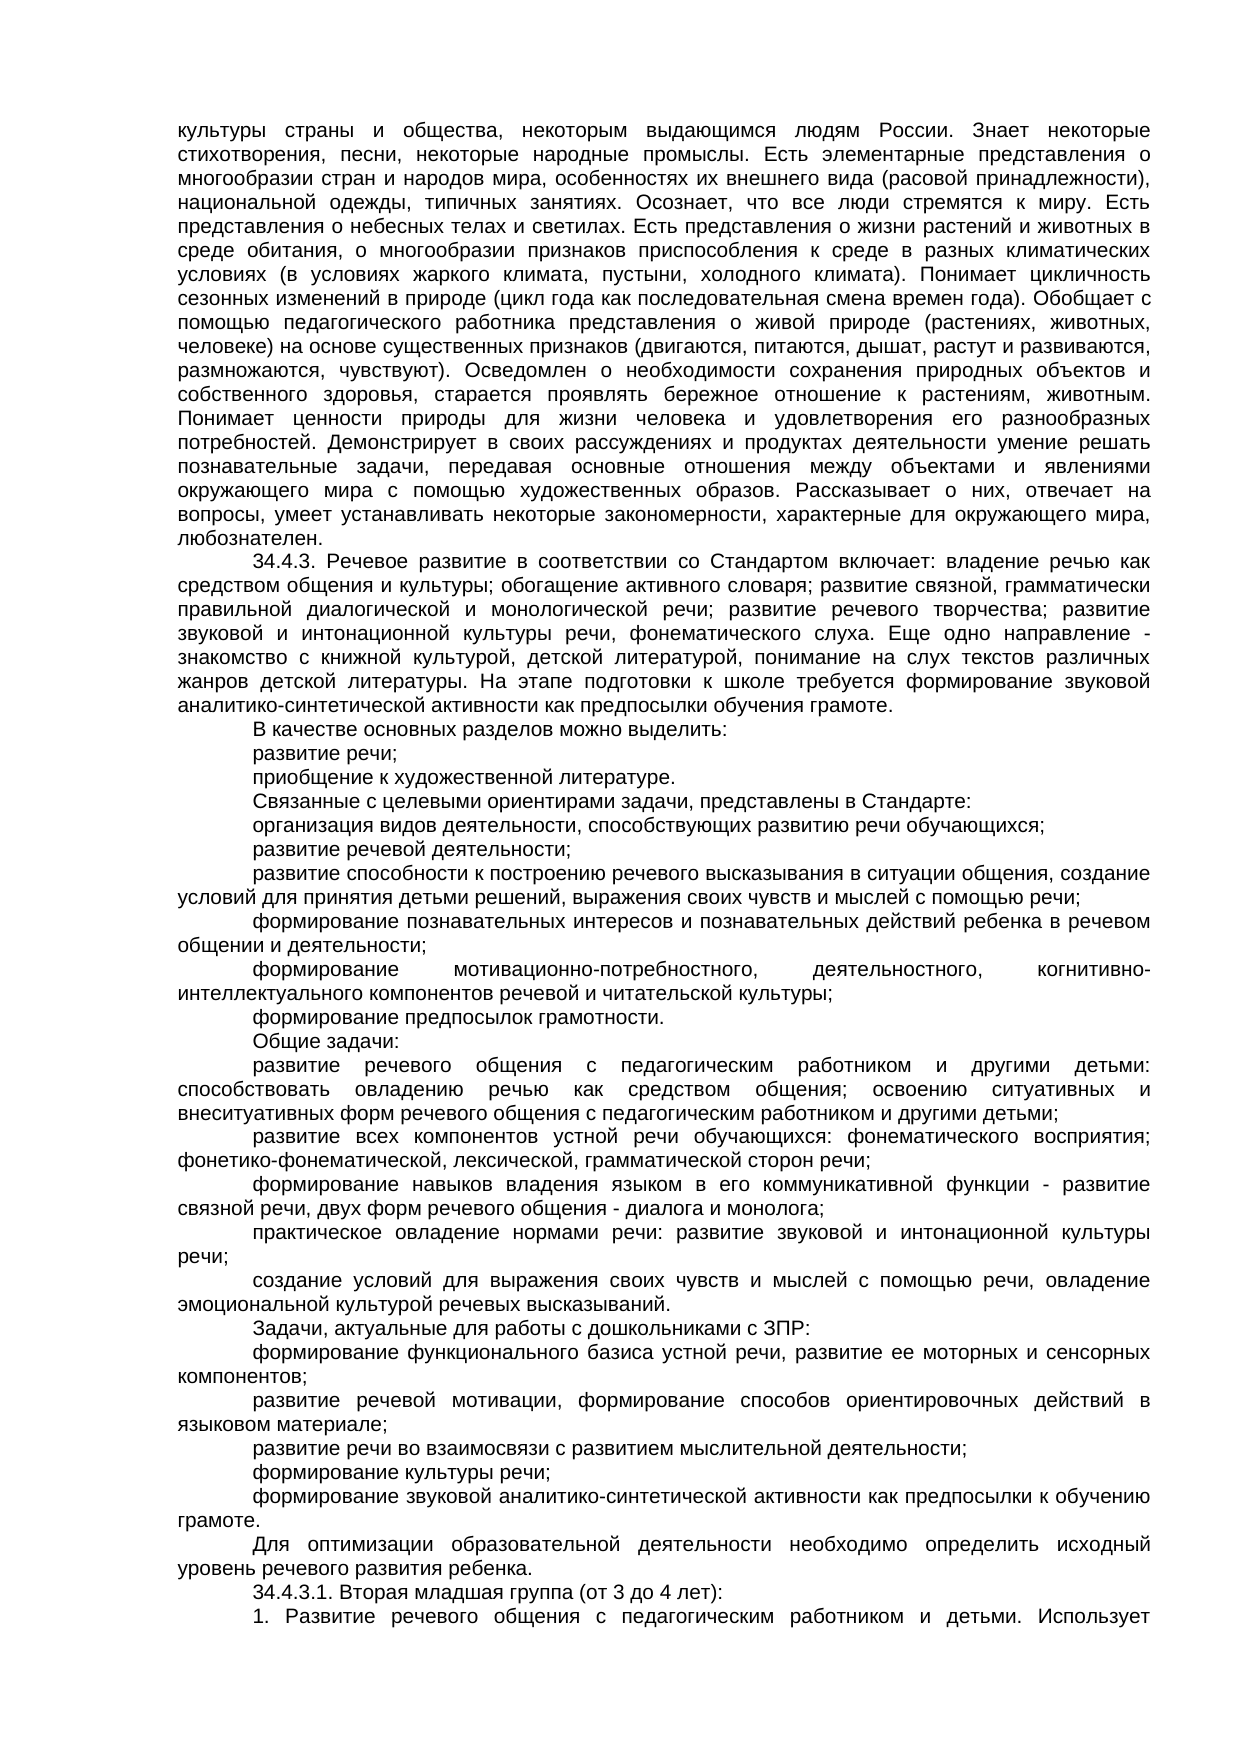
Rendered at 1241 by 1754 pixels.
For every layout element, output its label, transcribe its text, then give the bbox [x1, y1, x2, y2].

text формирование навыков владения языком в его коммуникативной функции - развитие связной речи, двух форм речевого общения - диалога и монолога; [177, 1172, 1152, 1220]
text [177, 1603, 1152, 1627]
text Общие задачи: [177, 1028, 1152, 1052]
text развитие речевой мотивации, формирование способов ориентировочных действий в языковом материале; [177, 1388, 1152, 1436]
text организация видов деятельности, способствующих развитию речи обучающихся; [177, 813, 1152, 837]
text В качестве основных разделов можно выделить: [177, 717, 1152, 741]
text развитие речевой деятельности; [177, 837, 1152, 861]
text Задачи, актуальные для работы с дошкольниками с ЗПР: [177, 1316, 1152, 1340]
text приобщение к художественной литературе. [177, 765, 1152, 789]
text формирование предпосылок грамотности. [177, 1004, 1152, 1028]
text развитие речевого общения с педагогическим работником и другими детьми: способствовать овладению речью как средством общения; освоению ситуативных и внеситуативных форм речевого общения с педагогическим работником и другими детьми; [177, 1052, 1152, 1124]
text 34.4.3. Речевое развитие в соответствии со Стандартом включает: владение речью как средством общения и культуры; обогащение активного словаря; развитие связной, грамматически правильной диалогической и монологической речи; развитие речевого творчества; развитие звуковой и интонационной культуры речи, фонематического слуха. Еще одно направление - знакомство с книжной культурой, детской литературой, понимание на слух текстов различных жанров детской литературы. На этапе подготовки к школе требуется формирование звуковой аналитико-синтетической активности как предпосылки обучения грамоте. [177, 549, 1152, 717]
text развитие способности к построению речевого высказывания в ситуации общения, создание условий для принятия детьми решений, выражения своих чувств и мыслей с помощью речи; [177, 861, 1152, 909]
text создание условий для выражения своих чувств и мыслей с помощью речи, овладение эмоциональной культурой речевых высказываний. [177, 1268, 1152, 1316]
text 34.4.3.1. Вторая младшая группа (от 3 до 4 лет): [177, 1579, 1152, 1603]
text развитие речи; [177, 741, 1152, 765]
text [177, 118, 1152, 549]
text практическое овладение нормами речи: развитие звуковой и интонационной культуры речи; [177, 1220, 1152, 1268]
text формирование познавательных интересов и познавательных действий ребенка в речевом общении и деятельности; [177, 909, 1152, 957]
text Связанные с целевыми ориентирами задачи, представлены в Стандарте: [177, 789, 1152, 813]
text формирование культуры речи; [177, 1460, 1152, 1484]
text развитие всех компонентов устной речи обучающихся: фонематического восприятия; фонетико-фонематической, лексической, грамматической сторон речи; [177, 1124, 1152, 1172]
text развитие речи во взаимосвязи с развитием мыслительной деятельности; [177, 1436, 1152, 1460]
text формирование мотивационно-потребностного, деятельностного, когнитивно-интеллектуального компонентов речевой и читательской культуры; [177, 957, 1152, 1004]
text формирование звуковой аналитико-синтетической активности как предпосылки к обучению грамоте. [177, 1484, 1152, 1532]
text Для оптимизации образовательной деятельности необходимо определить исходный уровень речевого развития ребенка. [177, 1532, 1152, 1579]
text формирование функционального базиса устной речи, развитие ее моторных и сенсорных компонентов; [177, 1340, 1152, 1388]
